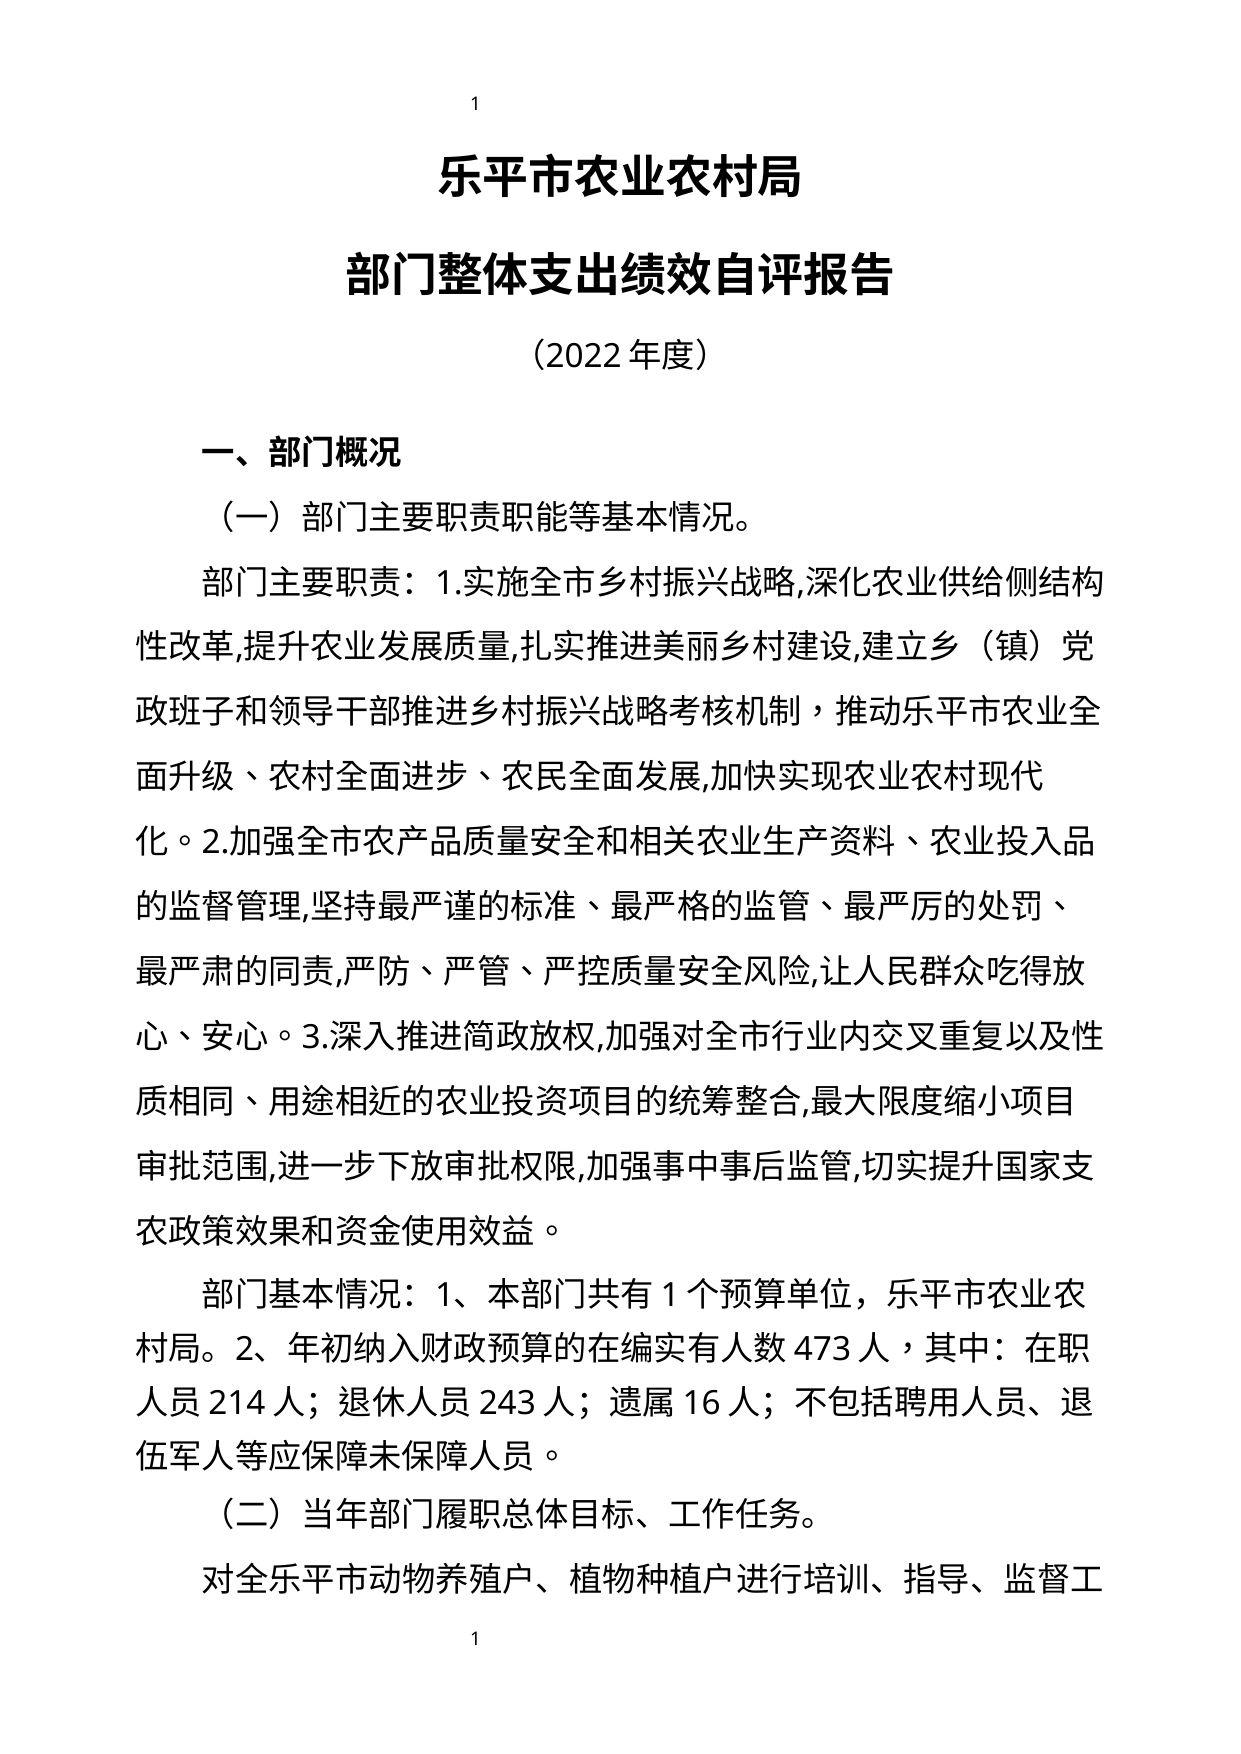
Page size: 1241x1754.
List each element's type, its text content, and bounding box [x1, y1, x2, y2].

text 部门整体支出绩效自评报告 [135, 223, 1106, 320]
text 部门基本情况：1、本部门共有1个预算单位，乐平市农业农村局。2、年初纳入财政预算的在编实有人数473人，其中：在职人员214人；退休人员243人；遗属16人；不包括聘用人员、退伍军人等应保障未保障人员。 [135, 1263, 1106, 1479]
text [135, 1544, 1106, 1609]
text （2022年度） [135, 320, 1106, 385]
text 一、部门概况 [135, 418, 1106, 483]
text 部门主要职责：1.实施全市乡村振兴战略,深化农业供给侧结构性改革,提升农业发展质量,扎实推进美丽乡村建设,建立乡（镇）党政班子和领导干部推进乡村振兴战略考核机制，推动乐平市农业全面升级、农村全面进步、农民全面发展,加快实现农业农村现代化。2.加强全市农产品质量安全和相关农业生产资料、农业投入品的监督管理,坚持最严谨的标准、最严格的监管、最严厉的处罚、最严肃的同责,严防、严管、严控质量安全风险,让人民群众吃得放心、安心。3.深入推进简政放权,加强对全市行业内交叉重复以及性质相同、用途相近的农业投资项目的统筹整合,最大限度缩小项目审批范围,进一步下放审批权限,加强事中事后监管,切实提升国家支农政策效果和资金使用效益。 [135, 548, 1106, 1263]
text 乐平市农业农村局 [135, 125, 1106, 223]
text （一）部门主要职责职能等基本情况。 [135, 483, 1106, 548]
text （二）当年部门履职总体目标、工作任务。 [135, 1479, 1106, 1544]
